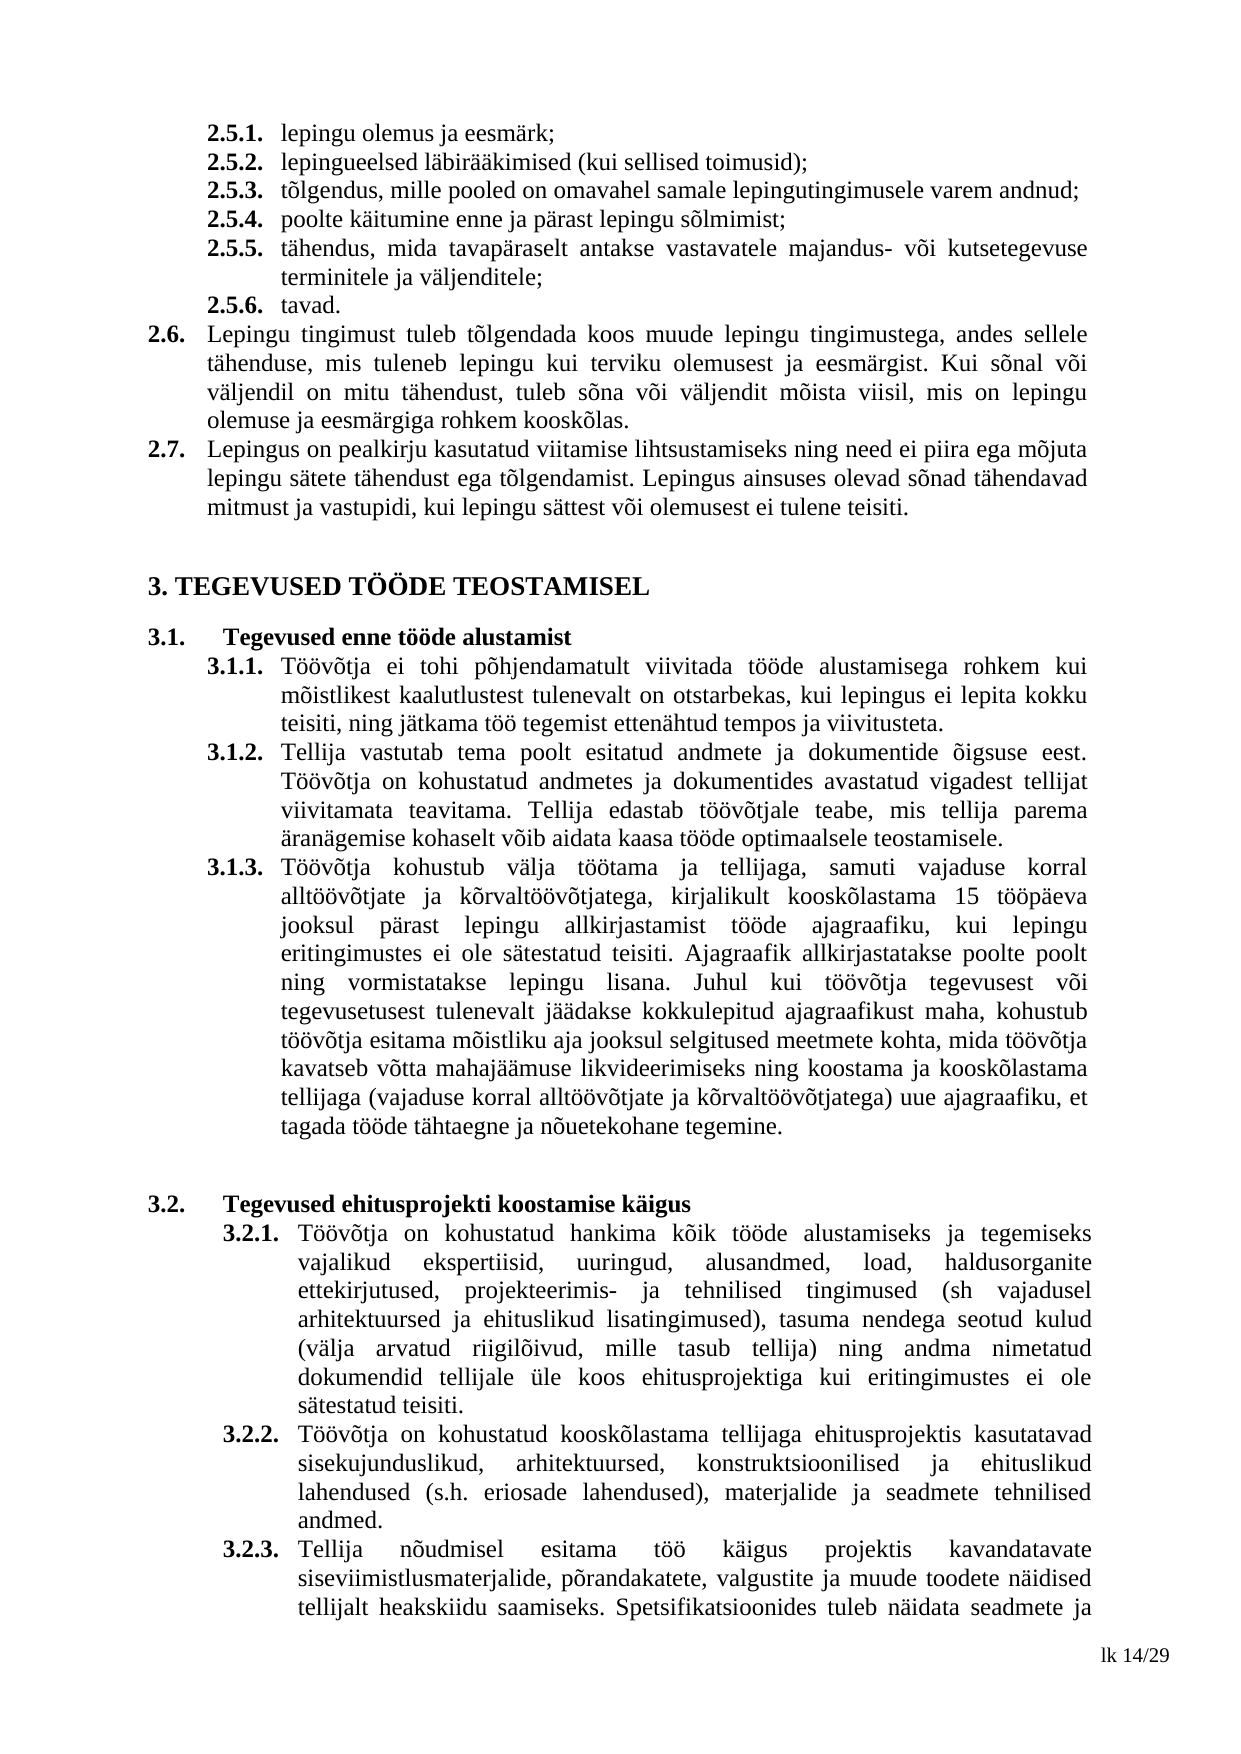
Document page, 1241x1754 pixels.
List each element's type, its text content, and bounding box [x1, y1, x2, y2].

list Töövõtja on kohustatud kooskõlastama tellijaga ehitusprojektis kasutatavad sisekujunduslikud, arhitektuursed, konstruktsioonilised ja ehituslikud lahendused (s.h. eriosade lahendused), materjalide ja seadmete tehnilised andmed. [223, 1419, 1092, 1534]
text 3. TEGEVUSED TÖÖDE TEOSTAMISEL [148, 570, 1092, 601]
list lepingueelsed läbirääkimised (kui sellised toimusid); [207, 147, 1088, 176]
list Lepingus on pealkirju kasutatud viitamise lihtsustamiseks ning need ei piira ega mõjuta lepingu sätete tähendust ega tõlgendamist. Lepingus ainsuses olevad sõnad tähendavad mitmust ja vastupidi, kui lepingu sättest või olemusest ei tulene teisiti. [148, 434, 1088, 521]
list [223, 1534, 1092, 1621]
list Tegevused ehitusprojekti koostamise käigus [148, 1189, 1092, 1218]
list poolte käitumine enne ja pärast lepingu sõlmimist; [207, 204, 1088, 233]
list tähendus, mida tavapäraselt antakse vastavatele majandus- või kutsetegevuse terminitele ja väljenditele; [207, 233, 1088, 291]
list Töövõtja kohustub välja töötama ja tellijaga, samuti vajaduse korral alltöövõtjate ja kõrvaltöövõtjatega, kirjalikult kooskõlastama 15 tööpäeva jooksul pärast lepingu allkirjastamist tööde ajagraafiku, kui lepingu eritingimustes ei ole sätestatud teisiti. Ajagraafik allkirjastatakse poolte poolt ning vormistatakse lepingu lisana. Juhul kui töövõtja tegevusest või tegevusetusest tulenevalt jäädakse kokkulepitud ajagraafikust maha, kohustub töövõtja esitama mõistliku aja jooksul selgitused meetmete kohta, mida töövõtja kavatseb võtta mahajäämuse likvideerimiseks ning koostama ja kooskõlastama tellijaga (vajaduse korral alltöövõtjate ja kõrvaltöövõtjatega) uue ajagraafiku, et tagada tööde tähtaegne ja nõuetekohane tegemine. [207, 852, 1088, 1140]
list Tellija vastutab tema poolt esitatud andmete ja dokumentide õigsuse eest. Töövõtja on kohustatud andmetes ja dokumentides avastatud vigadest tellijat viivitamata teavitama. Tellija edastab töövõtjale teabe, mis tellija parema äranägemise kohaselt võib aidata kaasa tööde optimaalsele teostamisele. [207, 737, 1088, 852]
list lepingu olemus ja eesmärk; [207, 118, 1088, 147]
list Lepingu tingimust tuleb tõlgendada koos muude lepingu tingimustega, andes sellele tähenduse, mis tuleneb lepingu kui terviku olemusest ja eesmärgist. Kui sõnal või väljendil on mitu tähendust, tuleb sõna või väljendit mõista viisil, mis on lepingu olemuse ja eesmärgiga rohkem kooskõlas. [148, 319, 1088, 434]
list Töövõtja ei tohi põhjendamatult viivitada tööde alustamisega rohkem kui mõistlikest kaalutlustest tulenevalt on otstarbekas, kui lepingus ei lepita kokku teisiti, ning jätkama töö tegemist ettenähtud tempos ja viivitusteta. [207, 651, 1088, 737]
list tõlgendus, mille pooled on omavahel samale lepingutingimusele varem andnud; [207, 176, 1088, 204]
list Töövõtja on kohustatud hankima kõik tööde alustamiseks ja tegemiseks vajalikud ekspertiisid, uuringud, alusandmed, load, haldusorganite ettekirjutused, projekteerimis- ja tehnilised tingimused (sh vajadusel arhitektuursed ja ehituslikud lisatingimused), tasuma nendega seotud kulud (välja arvatud riigilõivud, mille tasub tellija) ning andma nimetatud dokumendid tellijale üle koos ehitusprojektiga kui eritingimustes ei ole sätestatud teisiti. [223, 1218, 1092, 1419]
list Tegevused enne tööde alustamist [148, 622, 1092, 651]
list tavad. [207, 291, 1088, 319]
